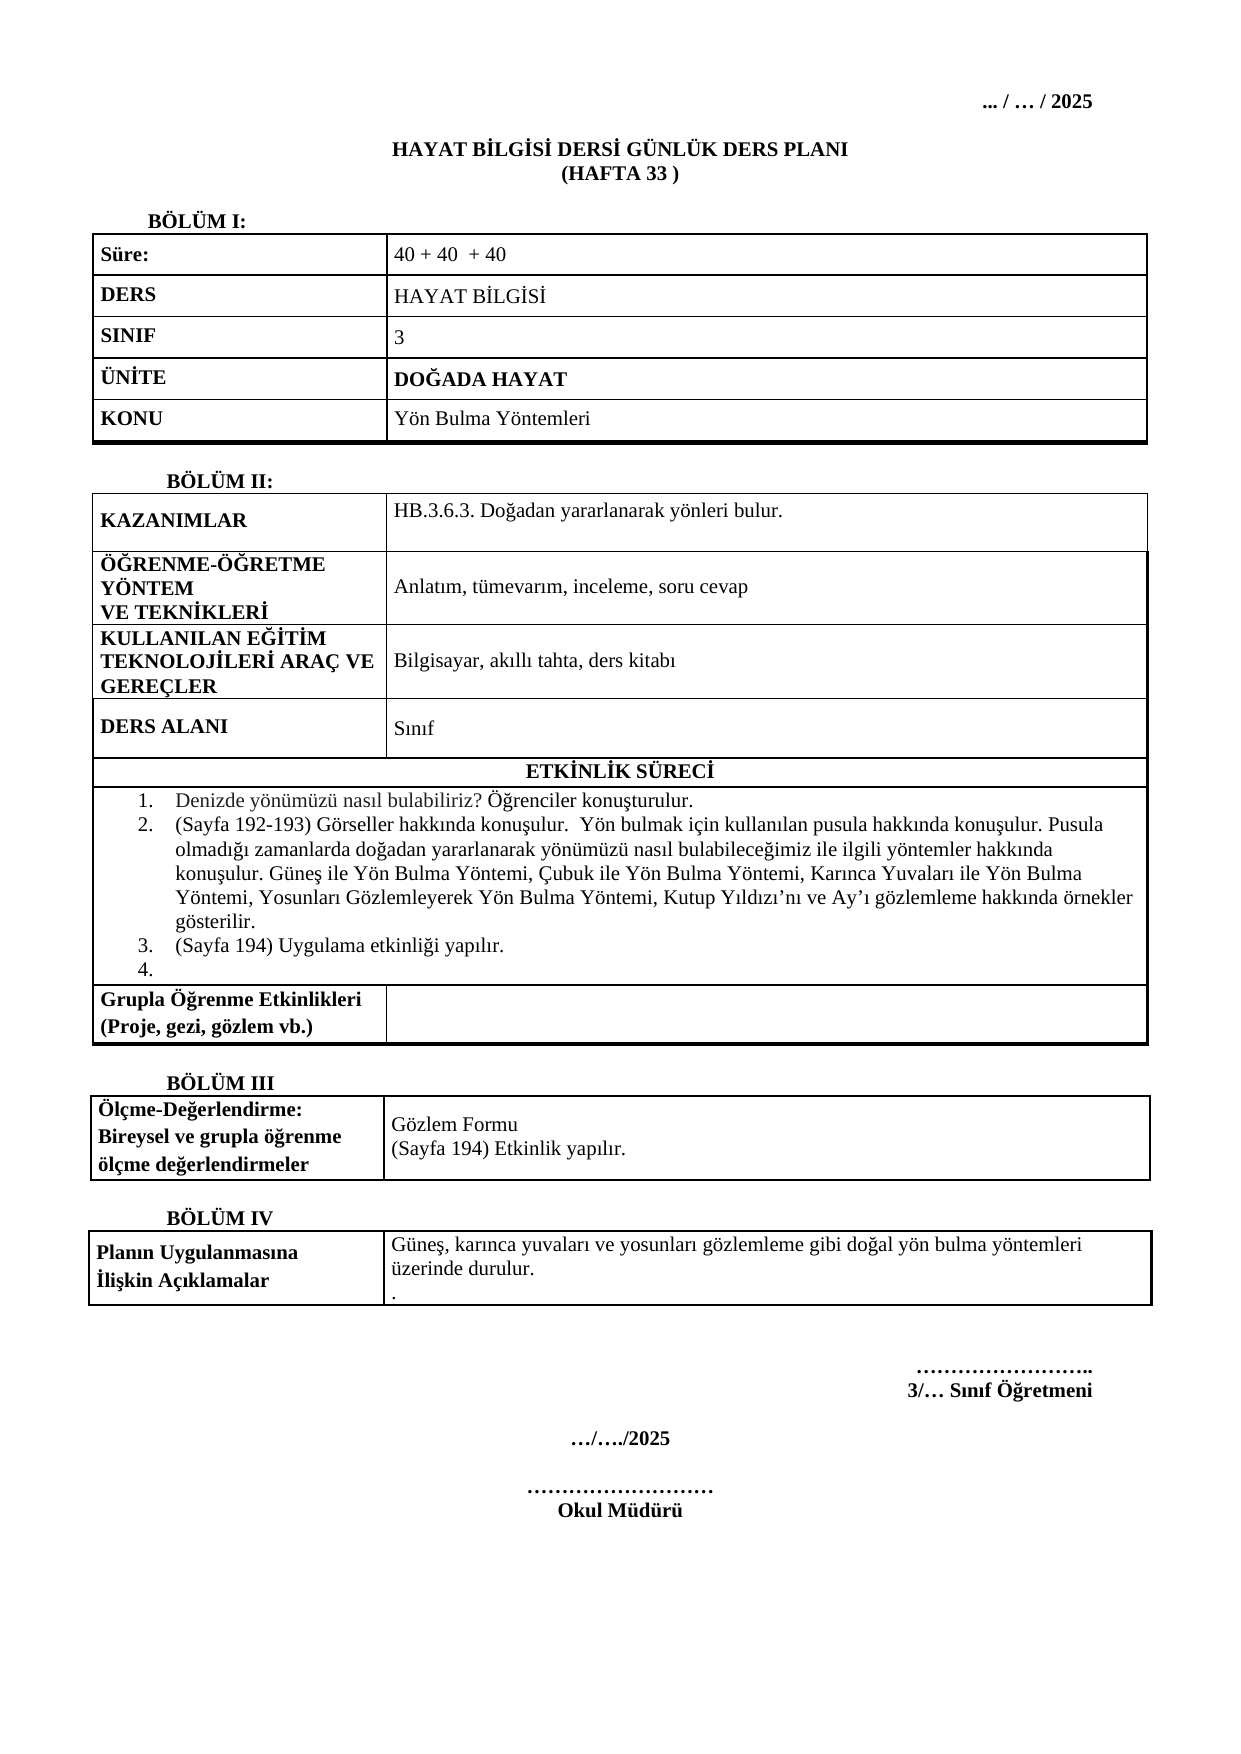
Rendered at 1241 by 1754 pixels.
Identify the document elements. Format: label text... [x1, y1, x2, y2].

text Okul Müdürü [148, 1498, 1092, 1522]
table_header 40 + 40 + 40 [388, 235, 1146, 274]
table_header Ölçme-Değerlendirme: Bireysel ve grupla öğrenme ölçme değerlendirmeler [92, 1097, 383, 1179]
table_cell KULLANILAN EĞİTİM TEKNOLOJİLERİ ARAÇ VE GEREÇLER [93, 625, 386, 698]
table_cell 3 [388, 317, 1146, 357]
table_header Gözlem Formu (Sayfa 194) Etkinlik yapılır. [385, 1097, 1149, 1179]
table_cell [387, 986, 1146, 1042]
table_header Süre: [94, 235, 386, 274]
table_cell SINIF [94, 317, 386, 357]
table_cell DERS ALANI [94, 699, 386, 757]
table_cell ÖĞRENME-ÖĞRETME YÖNTEM VE TEKNİKLERİ [93, 552, 386, 624]
table_cell KONU [94, 400, 386, 440]
table_cell ÜNİTE [94, 359, 386, 398]
text ... / … / 2025 [148, 89, 1092, 113]
table_cell HAYAT BİLGİSİ [388, 276, 1146, 316]
text ……………………… [148, 1474, 1092, 1498]
table_cell Yön Bulma Yöntemleri [388, 400, 1146, 440]
table_cell Denizde yönümüzü nasıl bulabiliriz? Öğrenciler konuşturulur. (Sayfa 192-193) Görseller hakkında konuşulur. Yön bulmak için kullanılan pusula hakkında konuşulur. Pusula olmadığı zamanlarda doğadan yararlanarak yönümüzü nasıl bulabileceğimiz ile ilgili yöntemler hakkında konuşulur. Güneş ile Yön Bulma Yöntemi, Çubuk ile Yön Bulma Yöntemi, Karınca Yuvaları ile Yön Bulma Yöntemi, Yosunları Gözlemleyerek Yön Bulma Yöntemi, Kutup Yıldızı’nı ve Ay’ı gözlemleme hakkında örnekler gösterilir. (Sayfa 194) Uygulama etkinliği yapılır. [94, 788, 1146, 984]
subtitle BÖLÜM IV [148, 1206, 1092, 1229]
table_header KAZANIMLAR [93, 494, 386, 551]
table_cell DOĞADA HAYAT [388, 359, 1146, 398]
table_cell Anlatım, tümevarım, inceleme, soru cevap [387, 552, 1146, 624]
text …/…./2025 [148, 1426, 1092, 1450]
table_header HB.3.6.3. Doğadan yararlanarak yönleri bulur. [387, 494, 1147, 551]
table_header Planın Uygulanmasına İlişkin Açıklamalar [90, 1232, 383, 1304]
table_cell Bilgisayar, akıllı tahta, ders kitabı [387, 625, 1146, 698]
table_cell DERS [94, 276, 386, 316]
text BÖLÜM II: [148, 468, 1092, 493]
table_cell Sınıf [387, 699, 1146, 757]
text 3/… Sınıf Öğretmeni [148, 1378, 1092, 1402]
text …………………….. [148, 1354, 1092, 1378]
text (HAFTA 33 ) [148, 161, 1092, 185]
table_header Güneş, karınca yuvaları ve yosunları gözlemleme gibi doğal yön bulma yöntemleri üzerinde durulur. . [385, 1232, 1150, 1304]
table_cell Grupla Öğrenme Etkinlikleri (Proje, gezi, gözlem vb.) [94, 986, 386, 1042]
text HAYAT BİLGİSİ DERSİ GÜNLÜK DERS PLANI [148, 137, 1092, 161]
table_cell ETKİNLİK SÜRECİ [94, 759, 1146, 786]
subtitle BÖLÜM III [148, 1070, 1092, 1094]
text BÖLÜM I: [148, 209, 1092, 233]
